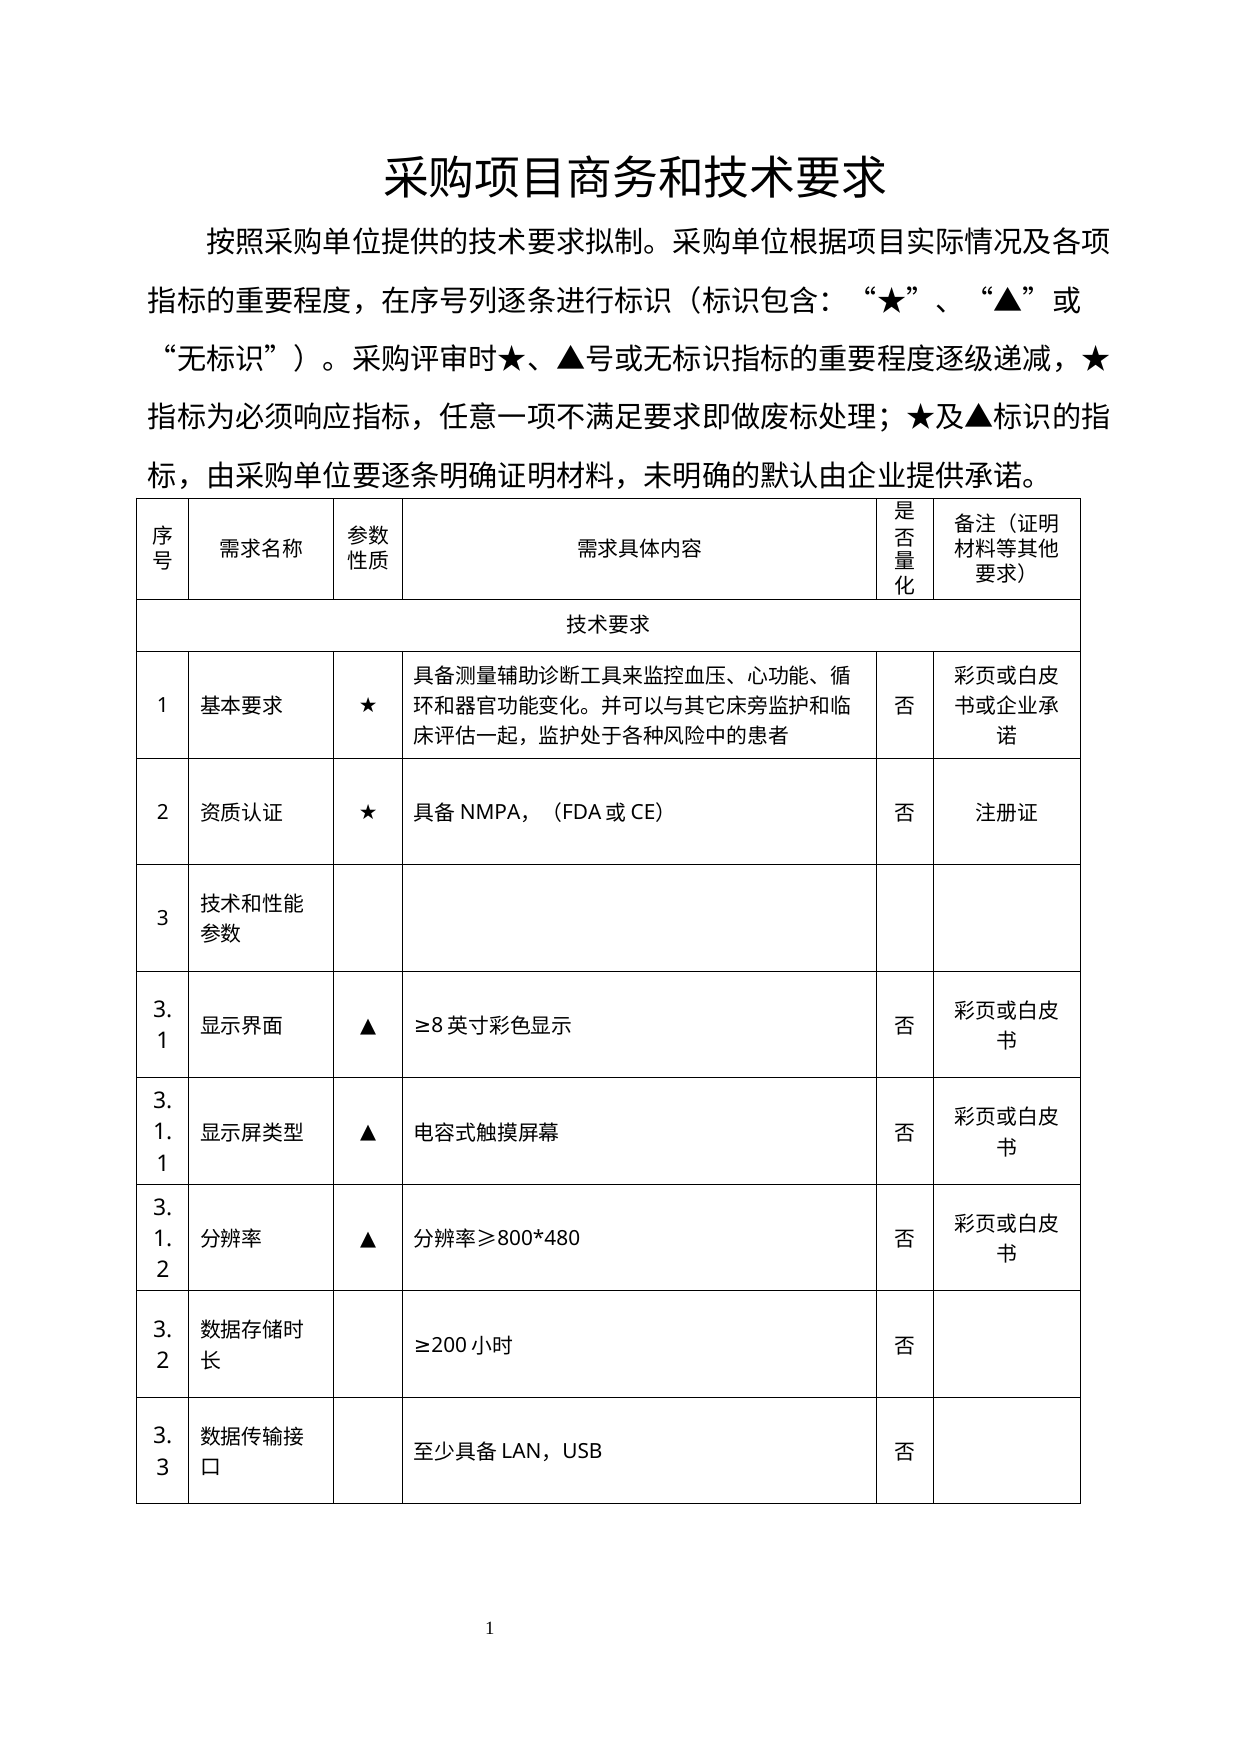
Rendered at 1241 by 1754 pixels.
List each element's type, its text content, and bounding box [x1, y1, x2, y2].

table_cell ▲ [334, 1185, 402, 1290]
table_cell 否 [877, 972, 933, 1077]
table_cell 资质认证 [189, 759, 333, 864]
table_cell 具备测量辅助诊断工具来监控血压、心功能、循环和器官功能变化。并可以与其它床旁监护和临床评估一起，监护处于各种风险中的患者 [403, 652, 876, 757]
table_cell ★ [334, 759, 402, 864]
table_header 需求名称 [189, 499, 333, 599]
table_cell 否 [877, 1078, 933, 1184]
table_cell [334, 1398, 402, 1503]
table_cell 1 [137, 652, 188, 757]
table_cell ▲ [334, 1078, 402, 1184]
table_header 是否 量化 [877, 499, 933, 599]
table_cell 数据存储时长 [189, 1291, 333, 1397]
table_cell ★ [334, 652, 402, 757]
table_cell 2 [137, 759, 188, 864]
table_cell 技术和性能参数 [189, 865, 333, 971]
table_cell 注册证 [934, 759, 1080, 864]
table_cell 具备NMPA，（FDA或CE） [403, 759, 876, 864]
table_cell 否 [877, 1185, 933, 1290]
table_cell [934, 865, 1080, 971]
table_cell [934, 1398, 1080, 1503]
table_cell 否 [877, 1291, 933, 1397]
table_header 需求具体内容 [403, 499, 876, 599]
table_cell 分辨率 [189, 1185, 333, 1290]
table_cell [334, 1291, 402, 1397]
table_cell 至少具备LAN，USB [403, 1398, 876, 1503]
table_cell 显示屏类型 [189, 1078, 333, 1184]
table_cell 基本要求 [189, 652, 333, 757]
table_header 序号 [137, 499, 188, 599]
table_cell 电容式触摸屏幕 [403, 1078, 876, 1184]
text 按照采购单位提供的技术要求拟制。采购单位根据项目实际情况及各项指标的重要程度，在序号列逐条进行标识（标识包含：“★”、“▲”或“无标识”）。采购评审时★、▲号或无标识指标的重要程度逐级递减，★指标为必须响应指标，任意一项不满足要求即做废标处理；★及▲标识的指标，由采购单位要逐条明确证明材料，未明确的默认由企业提供承诺。 [148, 206, 1122, 498]
table_cell 3.1.1 [137, 1078, 188, 1184]
table_cell [403, 865, 876, 971]
table_cell 技术要求 [137, 600, 1080, 651]
table_cell 否 [877, 652, 933, 757]
table_cell [334, 865, 402, 971]
table_cell 显示界面 [189, 972, 333, 1077]
table_cell 彩页或白皮书 [934, 1078, 1080, 1184]
table_cell ≥200小时 [403, 1291, 876, 1397]
table_cell 否 [877, 1398, 933, 1503]
table_cell ≥8英寸彩色显示 [403, 972, 876, 1077]
table_cell 3.1.2 [137, 1185, 188, 1290]
table_cell 彩页或白皮书或企业承诺 [934, 652, 1080, 757]
table_cell 3 [137, 865, 188, 971]
table_cell 3.2 [137, 1291, 188, 1397]
table_cell 数据传输接口 [189, 1398, 333, 1503]
table_cell ▲ [334, 972, 402, 1077]
table_cell 3.1 [137, 972, 188, 1077]
table_header 参数 性质 [334, 499, 402, 599]
table_cell 3.3 [137, 1398, 188, 1503]
table_cell [934, 1291, 1080, 1397]
table_cell 彩页或白皮书 [934, 1185, 1080, 1290]
table_header 备注（证明材料等其他要求） [934, 499, 1080, 599]
table_cell 彩页或白皮书 [934, 972, 1080, 1077]
table_cell 分辨率≥800*480 [403, 1185, 876, 1290]
table_cell [877, 865, 933, 971]
subtitle 采购项目商务和技术要求 [148, 148, 1122, 206]
table_cell 否 [877, 759, 933, 864]
